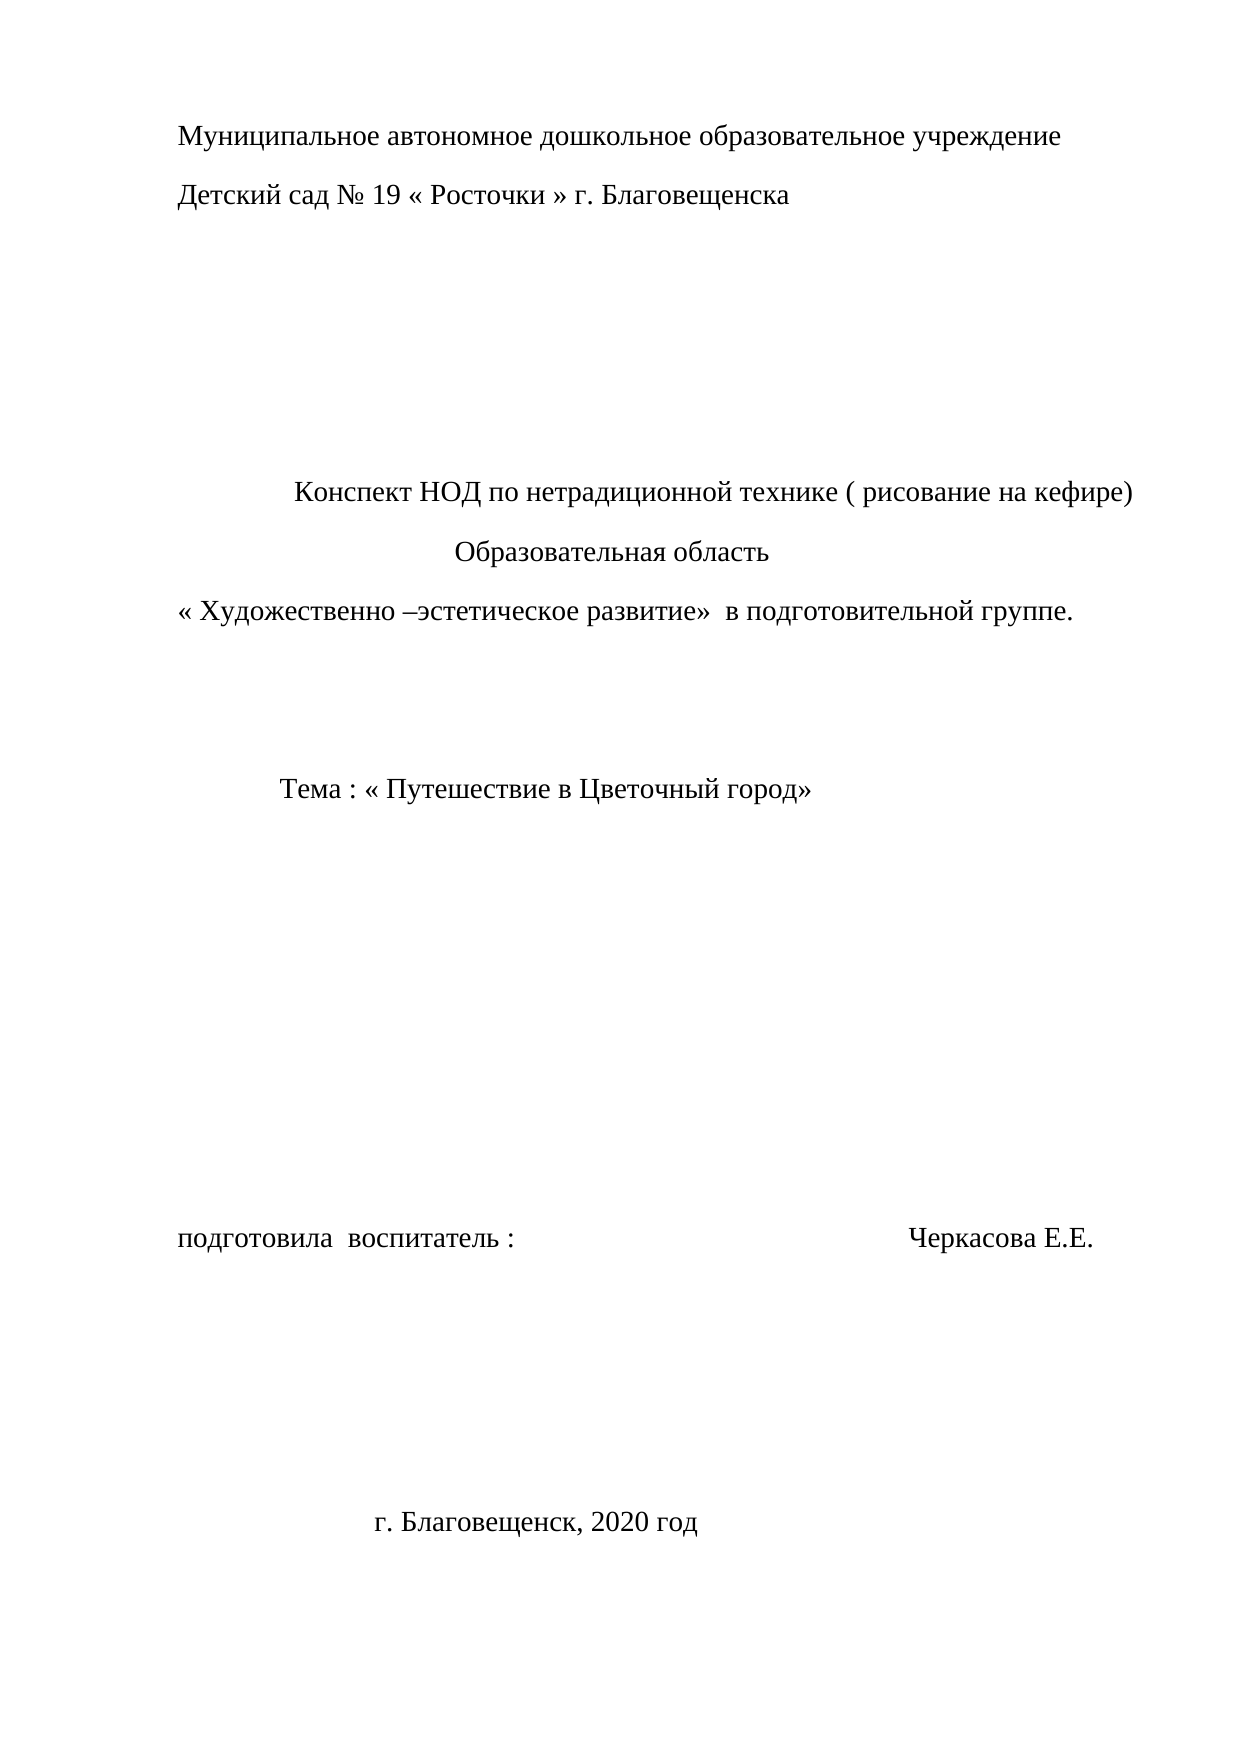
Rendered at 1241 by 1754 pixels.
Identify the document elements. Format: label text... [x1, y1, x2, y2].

text подготовила воспитатель : Черкасова Е.Е. [177, 1187, 1152, 1253]
text Тема : « Путешествие в Цветочный город» [177, 771, 1152, 805]
text Муниципальное автономное дошкольное образовательное учреждение [177, 118, 1152, 152]
text Образовательная область [177, 534, 1152, 567]
text г. Благовещенск, 2020 год [177, 1504, 1152, 1538]
text Детский сад № 19 « Росточки » г. Благовещенска [177, 177, 1152, 211]
text Конспект НОД по нетрадиционной технике ( рисование на кефире) [177, 474, 1152, 508]
text « Художественно –эстетическое развитие» в подготовительной группе. [177, 593, 1152, 627]
